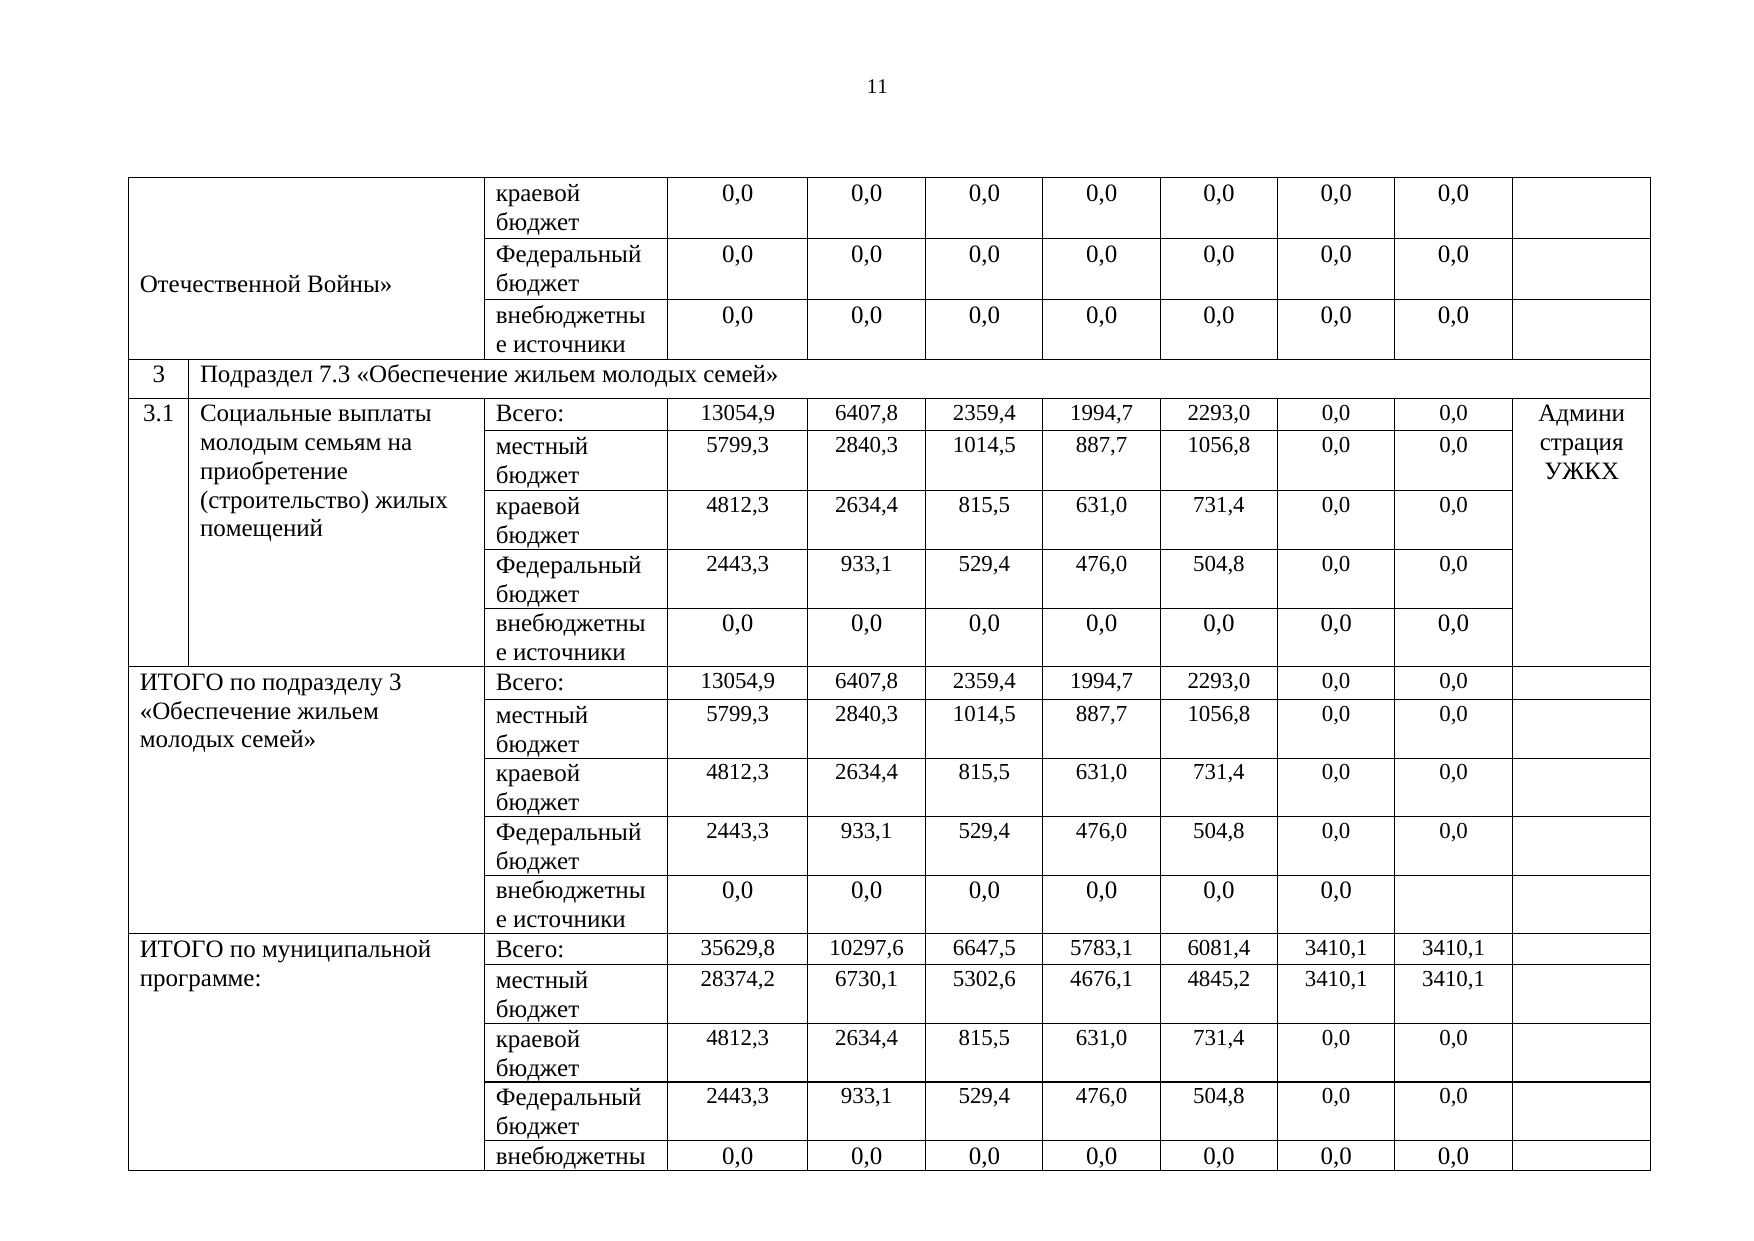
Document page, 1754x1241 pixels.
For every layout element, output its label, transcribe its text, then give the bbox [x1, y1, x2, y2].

table_cell 0,0 [668, 300, 807, 358]
table_cell 887,7 [1043, 431, 1160, 490]
table_cell 815,5 [926, 1024, 1042, 1081]
table_cell 0,0 [1395, 550, 1512, 607]
table_cell 0,0 [926, 609, 1042, 666]
table_cell 13054,9 [668, 667, 807, 699]
table_cell [1513, 1083, 1650, 1140]
table_cell 3410,1 [1278, 965, 1394, 1023]
table_cell 0,0 [926, 178, 1042, 238]
table_cell 4812,3 [668, 1024, 807, 1081]
table_cell 0,0 [1395, 609, 1512, 666]
table_cell 0,0 [1278, 609, 1394, 666]
table_cell 1014,5 [926, 700, 1042, 757]
table_cell 5302,6 [926, 965, 1042, 1023]
table_cell 0,0 [1395, 1024, 1512, 1081]
table_cell 2359,4 [926, 399, 1042, 430]
table_cell [1395, 876, 1512, 933]
table_cell 2634,4 [808, 491, 925, 549]
table_cell 2443,3 [668, 550, 807, 607]
table_cell 0,0 [668, 876, 807, 933]
table_cell 933,1 [808, 550, 925, 607]
table_cell [1513, 178, 1650, 238]
table_cell 504,8 [1161, 550, 1277, 607]
table_cell 4845,2 [1161, 965, 1277, 1023]
table_cell 0,0 [1161, 300, 1277, 358]
table_cell 0,0 [1043, 1141, 1160, 1170]
table_cell 0,0 [1161, 876, 1277, 933]
table_cell местный бюджет [485, 965, 667, 1023]
table_cell 0,0 [1395, 300, 1512, 358]
table_cell 0,0 [1278, 431, 1394, 490]
table_cell краевой бюджет [485, 1024, 667, 1081]
table_cell 0,0 [926, 1141, 1042, 1170]
table_cell 0,0 [1278, 876, 1394, 933]
table_cell 731,4 [1161, 759, 1277, 816]
table_cell 3410,1 [1395, 965, 1512, 1023]
table_cell 933,1 [808, 1083, 925, 1140]
table_cell 0,0 [1395, 667, 1512, 699]
table_cell 0,0 [808, 609, 925, 666]
table_cell 0,0 [808, 300, 925, 358]
table_cell 631,0 [1043, 491, 1160, 549]
table_cell Всего: [485, 399, 667, 430]
table_cell 0,0 [1161, 239, 1277, 299]
table_cell 476,0 [1043, 550, 1160, 607]
table_cell внебюджетные источники [485, 300, 667, 358]
table_cell [1513, 300, 1650, 358]
table_cell 0,0 [1395, 1141, 1512, 1170]
table_cell 4812,3 [668, 759, 807, 816]
table_cell 2840,3 [808, 431, 925, 490]
table_cell местный бюджет [485, 700, 667, 757]
table_cell 2293,0 [1161, 667, 1277, 699]
table_cell 933,1 [808, 817, 925, 874]
table_cell Социальные выплаты молодым семьям на приобретение (строительство) жилых помещений [189, 399, 484, 666]
table_cell 1014,5 [926, 431, 1042, 490]
table_cell 0,0 [668, 178, 807, 238]
table_cell 815,5 [926, 759, 1042, 816]
table_cell [1513, 1024, 1650, 1081]
table_cell 1056,8 [1161, 431, 1277, 490]
table_cell 0,0 [1161, 609, 1277, 666]
table_cell 6081,4 [1161, 934, 1277, 964]
table_cell 631,0 [1043, 1024, 1160, 1081]
table_cell 5783,1 [1043, 934, 1160, 964]
table_cell 731,4 [1161, 491, 1277, 549]
table_cell местный бюджет [485, 431, 667, 490]
table_cell 0,0 [1278, 817, 1394, 874]
table_cell 631,0 [1043, 759, 1160, 816]
table_cell 3 [129, 360, 188, 397]
table_cell 0,0 [1395, 239, 1512, 299]
table_cell 0,0 [1043, 876, 1160, 933]
table_cell 0,0 [1278, 491, 1394, 549]
table_cell 6407,8 [808, 399, 925, 430]
table_cell 1994,7 [1043, 667, 1160, 699]
table_cell 0,0 [1395, 399, 1512, 430]
table_cell 10297,6 [808, 934, 925, 964]
table_cell 0,0 [1278, 300, 1394, 358]
table_cell 0,0 [1395, 817, 1512, 874]
table_cell [1513, 817, 1650, 874]
table_cell 0,0 [1161, 178, 1277, 238]
table_cell 2634,4 [808, 1024, 925, 1081]
table_cell [1513, 876, 1650, 933]
table_cell [1513, 759, 1650, 816]
table_cell 0,0 [1395, 1083, 1512, 1140]
table_cell 2443,3 [668, 1083, 807, 1140]
table_cell Федеральный бюджет [485, 1083, 667, 1140]
table_cell 0,0 [1395, 491, 1512, 549]
table_cell 13054,9 [668, 399, 807, 430]
table_cell 0,0 [808, 178, 925, 238]
table_cell 0,0 [808, 1141, 925, 1170]
table_cell 1056,8 [1161, 700, 1277, 757]
table_cell 504,8 [1161, 817, 1277, 874]
table_cell 0,0 [926, 876, 1042, 933]
table_cell 0,0 [1278, 700, 1394, 757]
table_cell ИТОГО по подразделу 3 «Обеспечение жильем молодых семей» [129, 667, 484, 933]
table_cell [1513, 700, 1650, 757]
table_cell Всего: [485, 934, 667, 964]
table_cell [1513, 1141, 1650, 1170]
table_cell 529,4 [926, 550, 1042, 607]
table_cell 3410,1 [1395, 934, 1512, 964]
table_cell 0,0 [926, 300, 1042, 358]
table_cell 1994,7 [1043, 399, 1160, 430]
table_cell 35629,8 [668, 934, 807, 964]
table_cell 0,0 [1278, 759, 1394, 816]
table_cell 0,0 [1278, 550, 1394, 607]
table_cell Админи страция УЖКХ [1513, 399, 1650, 666]
table_cell 476,0 [1043, 1083, 1160, 1140]
table_cell 4812,3 [668, 491, 807, 549]
table_cell 0,0 [1043, 609, 1160, 666]
table_cell 0,0 [1161, 1141, 1277, 1170]
table_cell 5799,3 [668, 700, 807, 757]
table_cell 731,4 [1161, 1024, 1277, 1081]
table_cell 3.1 [129, 399, 188, 666]
table_cell 0,0 [1278, 1083, 1394, 1140]
table_cell краевой бюджет [485, 491, 667, 549]
table_cell Федеральный бюджет [485, 817, 667, 874]
table_cell 0,0 [1043, 300, 1160, 358]
table_cell [1513, 965, 1650, 1023]
table_cell 6730,1 [808, 965, 925, 1023]
table_cell краевой бюджет [485, 178, 667, 238]
table_cell 2293,0 [1161, 399, 1277, 430]
table_cell 0,0 [668, 239, 807, 299]
table_cell [1513, 239, 1650, 299]
table_cell 529,4 [926, 1083, 1042, 1140]
table_cell 0,0 [1043, 178, 1160, 238]
table_cell 0,0 [1278, 239, 1394, 299]
table_cell 529,4 [926, 817, 1042, 874]
table_cell 5799,3 [668, 431, 807, 490]
table_cell 3410,1 [1278, 934, 1394, 964]
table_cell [485, 1141, 667, 1170]
table_cell 6407,8 [808, 667, 925, 699]
table_cell [1513, 667, 1650, 699]
table_cell 4676,1 [1043, 965, 1160, 1023]
table_cell 0,0 [1395, 700, 1512, 757]
table_cell 2359,4 [926, 667, 1042, 699]
table_cell 815,5 [926, 491, 1042, 549]
table_cell 476,0 [1043, 817, 1160, 874]
table_cell внебюджетные источники [485, 609, 667, 666]
table_cell 0,0 [808, 876, 925, 933]
table_cell Федеральный бюджет [485, 239, 667, 299]
table_cell краевой бюджет [485, 759, 667, 816]
table_cell 0,0 [668, 609, 807, 666]
table_cell 28374,2 [668, 965, 807, 1023]
table_cell 0,0 [1395, 759, 1512, 816]
table_cell 0,0 [1395, 178, 1512, 238]
table_cell Всего: [485, 667, 667, 699]
table_cell 2634,4 [808, 759, 925, 816]
table_cell 0,0 [668, 1141, 807, 1170]
table_cell Федеральный бюджет [485, 550, 667, 607]
table_cell 2840,3 [808, 700, 925, 757]
table_cell 887,7 [1043, 700, 1160, 757]
table_cell 6647,5 [926, 934, 1042, 964]
table_cell 504,8 [1161, 1083, 1277, 1140]
table_cell ИТОГО по муниципальной программе: [129, 934, 484, 1170]
table_cell 0,0 [1278, 1141, 1394, 1170]
table_cell 2443,3 [668, 817, 807, 874]
table_cell [1513, 934, 1650, 964]
table_cell 0,0 [1278, 178, 1394, 238]
table_cell 0,0 [926, 239, 1042, 299]
table_cell 0,0 [1043, 239, 1160, 299]
table_cell Подраздел 7.3 «Обеспечение жильем молодых семей» [189, 360, 1650, 397]
table_cell 0,0 [1278, 399, 1394, 430]
table_cell 0,0 [808, 239, 925, 299]
table_cell 0,0 [1278, 667, 1394, 699]
table_cell 0,0 [1278, 1024, 1394, 1081]
table_cell внебюджетные источники [485, 876, 667, 933]
table_cell 0,0 [1395, 431, 1512, 490]
